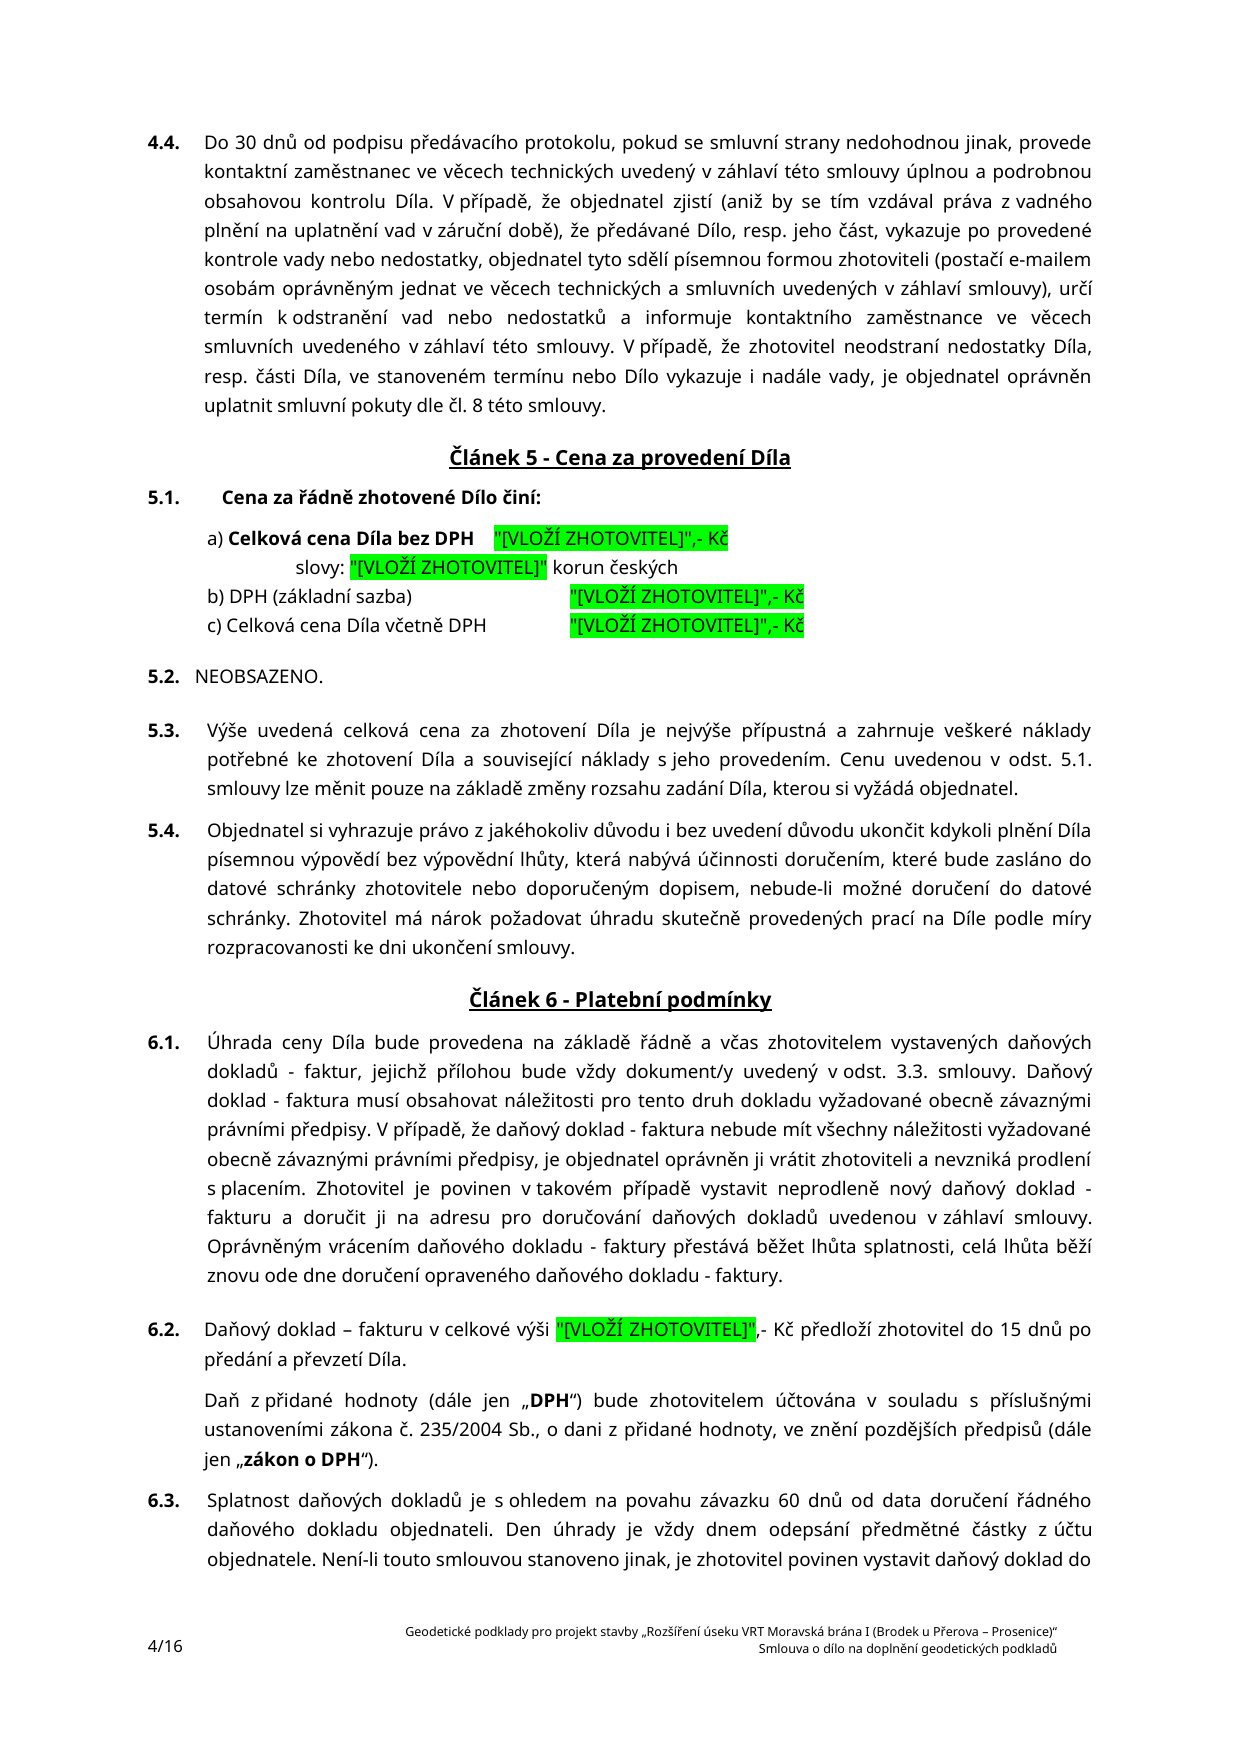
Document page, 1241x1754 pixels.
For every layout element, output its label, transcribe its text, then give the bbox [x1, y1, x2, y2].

text slovy: "[VLOŽÍ ZHOTOVITEL]" korun českých [281, 551, 1092, 580]
subtitle Článek 6 - Platební podmínky [148, 985, 1092, 1013]
text b) DPH (základní sazba) "[VLOŽÍ ZHOTOVITEL]",- Kč [148, 580, 1092, 609]
text 4.4. Do 30 dnů od podpisu předávacího protokolu, pokud se smluvní strany nedohodnou jinak, provede kontaktní zaměstnanec ve věcech technických uvedený v záhlaví této smlouvy úplnou a podrobnou obsahovou kontrolu Díla. V případě, že objednatel zjistí (aniž by se tím vzdával práva z vadného plnění na uplatnění vad v záruční době), že předávané Dílo, resp. jeho část, vykazuje po provedené kontrole vady nebo nedostatky, objednatel tyto sdělí písemnou formou zhotoviteli (postačí e-mailem osobám oprávněným jednat ve věcech technických a smluvních uvedených v záhlaví smlouvy), určí termín k odstranění vad nebo nedostatků a informuje kontaktního zaměstnance ve věcech smluvních uvedeného v záhlaví této smlouvy. V případě, že zhotovitel neodstraní nedostatky Díla, resp. části Díla, ve stanoveném termínu nebo Dílo vykazuje i nadále vady, je objednatel oprávněn uplatnit smluvní pokuty dle čl. 8 této smlouvy. [148, 126, 1092, 418]
text 5.2. NEOBSAZENO. [148, 664, 1092, 689]
text 6.1. Úhrada ceny Díla bude provedena na základě řádně a včas zhotovitelem vystavených daňových dokladů - faktur, jejichž přílohou bude vždy dokument/y uvedený v odst. 3.3. smlouvy. Daňový doklad - faktura musí obsahovat náležitosti pro tento druh dokladu vyžadované obecně závaznými právními předpisy. V případě, že daňový doklad - faktura nebude mít všechny náležitosti vyžadované obecně závaznými právními předpisy, je objednatel oprávněn ji vrátit zhotoviteli a nevzniká prodlení s placením. Zhotovitel je povinen v takovém případě vystavit neprodleně nový daňový doklad - fakturu a doručit ji na adresu pro doručování daňových dokladů uvedenou v záhlaví smlouvy. Oprávněným vrácením daňového dokladu - faktury přestává běžet lhůta splatnosti, celá lhůta běží znovu ode dne doručení opraveného daňového dokladu - faktury. [148, 1026, 1092, 1288]
text 5.4. Objednatel si vyhrazuje právo z jakéhokoliv důvodu i bez uvedení důvodu ukončit kdykoli plnění Díla písemnou výpovědí bez výpovědní lhůty, která nabývá účinnosti doručením, které bude zasláno do datové schránky zhotovitele nebo doporučeným dopisem, nebude-li možné doručení do datové schránky. Zhotovitel má nárok požadovat úhradu skutečně provedených prací na Díle podle míry rozpracovanosti ke dni ukončení smlouvy. [148, 814, 1092, 960]
subtitle Článek 5 - Cena za provedení Díla [148, 443, 1092, 471]
text c) Celková cena Díla včetně DPH "[VLOŽÍ ZHOTOVITEL]",- Kč [148, 609, 1092, 639]
subtitle 5.1. Cena za řádně zhotovené Dílo činí: [148, 484, 1092, 509]
text 6.2. Daňový doklad – fakturu v celkové výši "[VLOŽÍ ZHOTOVITEL]",- Kč předloží zhotovitel do 15 dnů po předání a převzetí Díla. [148, 1313, 1092, 1372]
text Daň z přidané hodnoty (dále jen „DPH“) bude zhotovitelem účtována v souladu s příslušnými ustanoveními zákona č. 235/2004 Sb., o dani z přidané hodnoty, ve znění pozdějších předpisů (dále jen „zákon o DPH“). [148, 1384, 1092, 1472]
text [148, 1484, 1092, 1572]
text a) Celková cena Díla bez DPH "[VLOŽÍ ZHOTOVITEL]",- Kč [207, 522, 1092, 551]
text 5.3. Výše uvedená celková cena za zhotovení Díla je nejvýše přípustná a zahrnuje veškeré náklady potřebné ke zhotovení Díla a související náklady s jeho provedením. Cenu uvedenou v odst. 5.1. smlouvy lze měnit pouze na základě změny rozsahu zadání Díla, kterou si vyžádá objednatel. [148, 714, 1092, 802]
